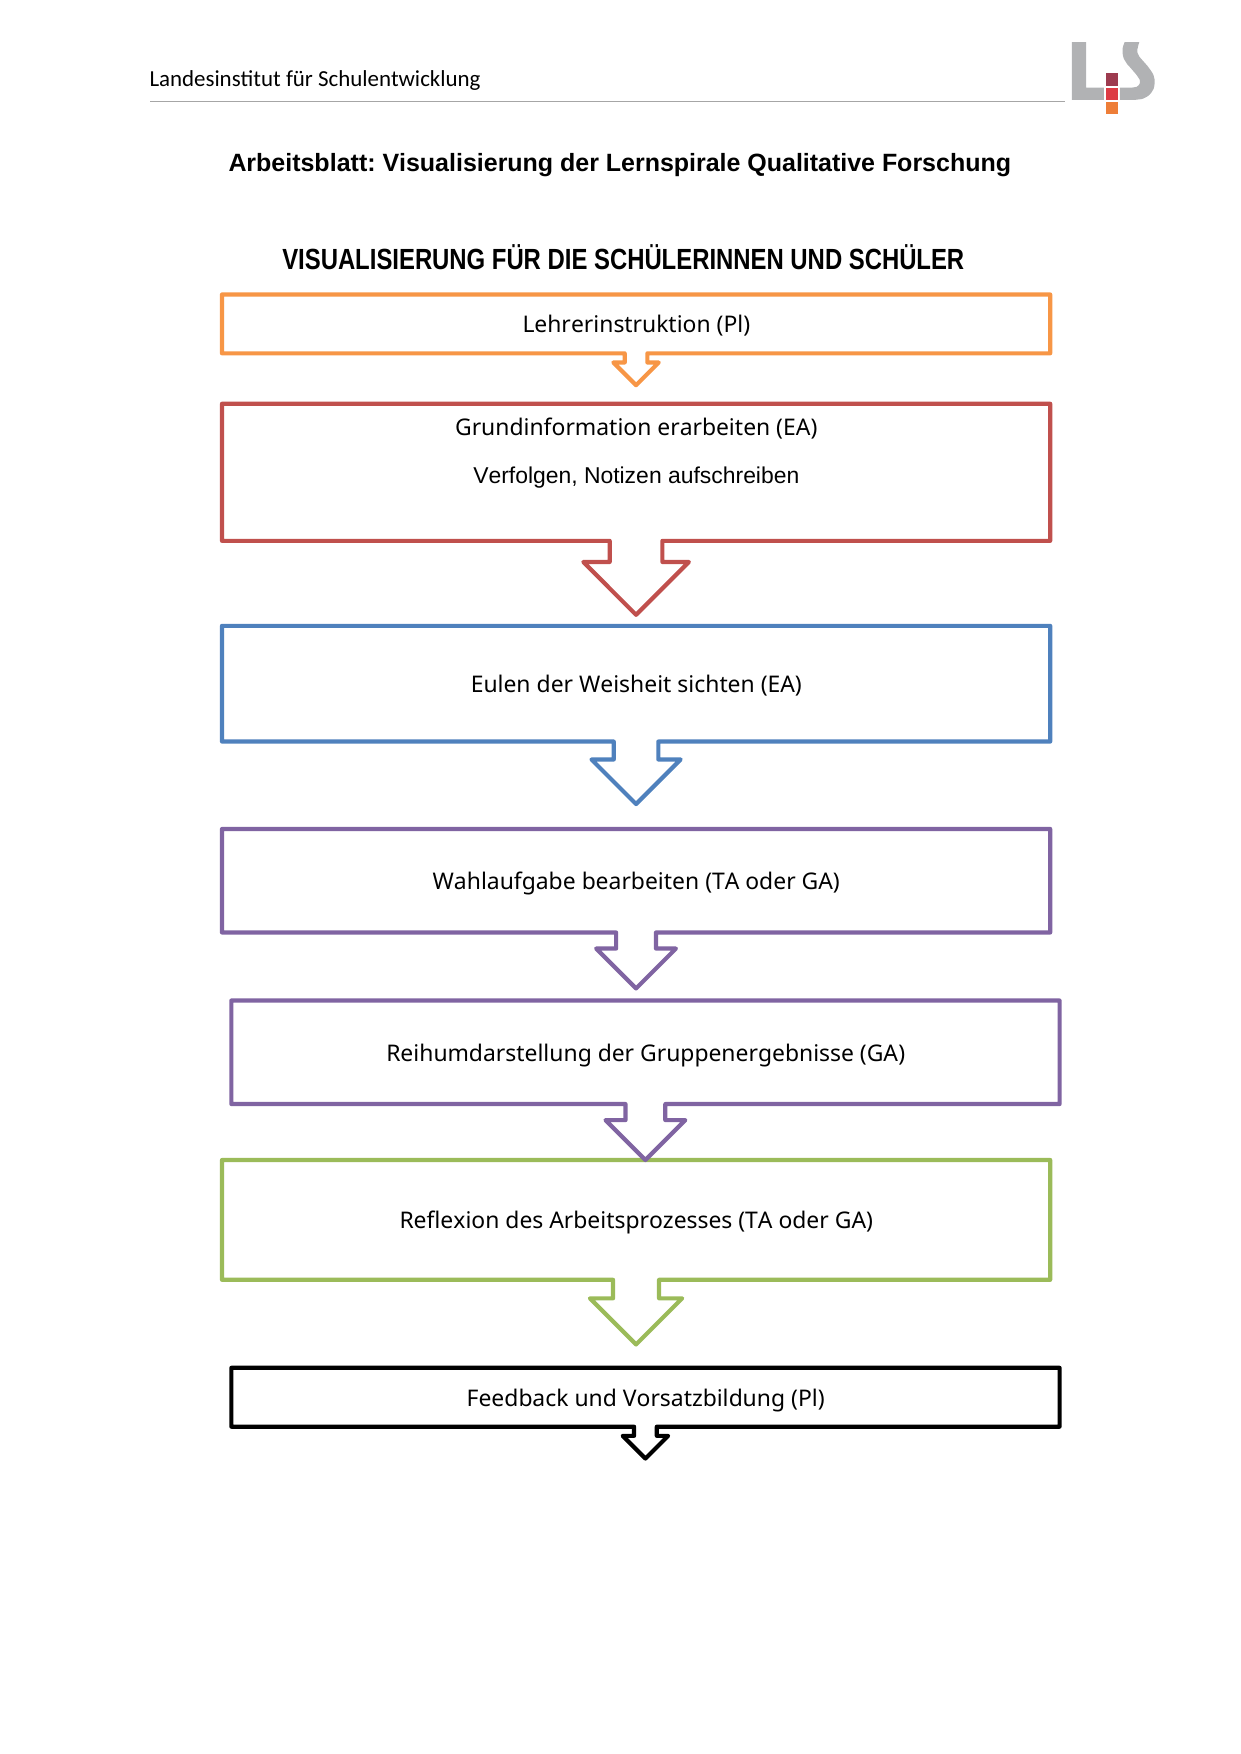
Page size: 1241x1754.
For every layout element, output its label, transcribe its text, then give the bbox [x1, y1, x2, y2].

text Arbeitsblatt: Visualisierung der Lernspirale Qualitative Forschung [148, 148, 1092, 176]
text VISUALISIERUNG FÜR DIE SCHÜLERINNEN UND SCHÜLER [148, 242, 1092, 276]
